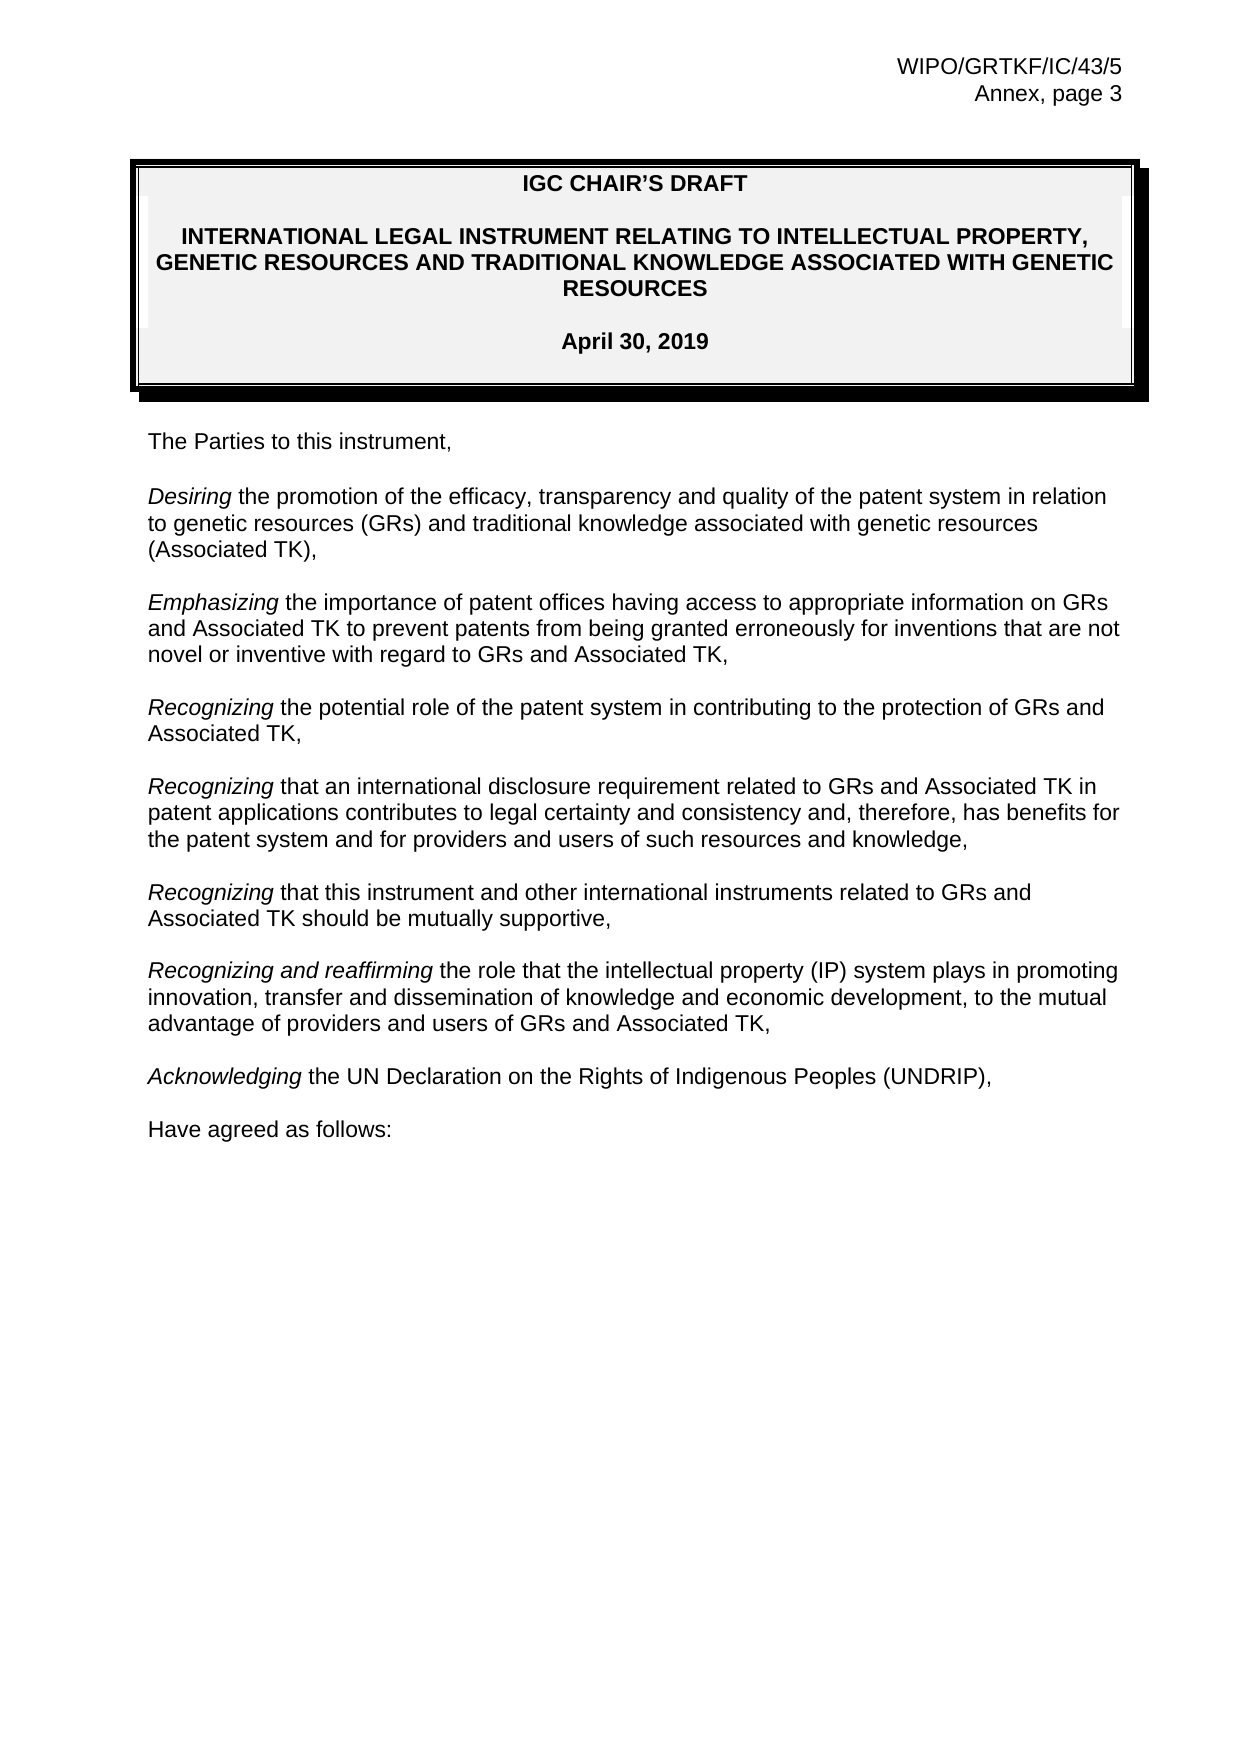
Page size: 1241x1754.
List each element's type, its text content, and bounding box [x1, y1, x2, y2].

text Emphasizing the importance of patent offices having access to appropriate information on GRs and Associated TK to prevent patents from being granted erroneously for inventions that are not novel or inventive with regard to GRs and Associated TK, [148, 588, 1122, 694]
text Recognizing the potential role of the patent system in contributing to the protection of GRs and Associated TK, [148, 694, 1122, 747]
text Acknowledging the UN Declaration on the Rights of Indigenous Peoples (UNDRIP), [148, 1063, 1122, 1089]
text INTERNATIONAL LEGAL INSTRUMENT RELATING TO INTELLECTUAL PROPERTY, GENETIC RESOURCES AND TRADITIONAL KNOWLEDGE ASSOCIATED WITH GENETIC RESOURCES [148, 223, 1122, 302]
text Recognizing that an international disclosure requirement related to GRs and Associated TK in patent applications contributes to legal certainty and consistency and, therefore, has benefits for the patent system and for providers and users of such resources and knowledge, [148, 773, 1122, 878]
text The Parties to this instrument, [148, 428, 1122, 483]
text Desiring the promotion of the efficacy, transparency and quality of the patent system in relation to genetic resources (GRs) and traditional knowledge associated with genetic resources (Associated TK), [148, 483, 1122, 588]
text Recognizing that this instrument and other international instruments related to GRs and Associated TK should be mutually supportive, [148, 878, 1122, 931]
text IGC CHAIR’S DRAFT [139, 168, 1131, 196]
text Recognizing and reaffirming the role that the intellectual property (IP) system plays in promoting innovation, transfer and dissemination of knowledge and economic development, to the mutual advantage of providers and users of GRs and Associated TK, [148, 957, 1122, 1037]
text April 30, 2019 [139, 317, 1131, 383]
text Have agreed as follows: [148, 1116, 1122, 1142]
